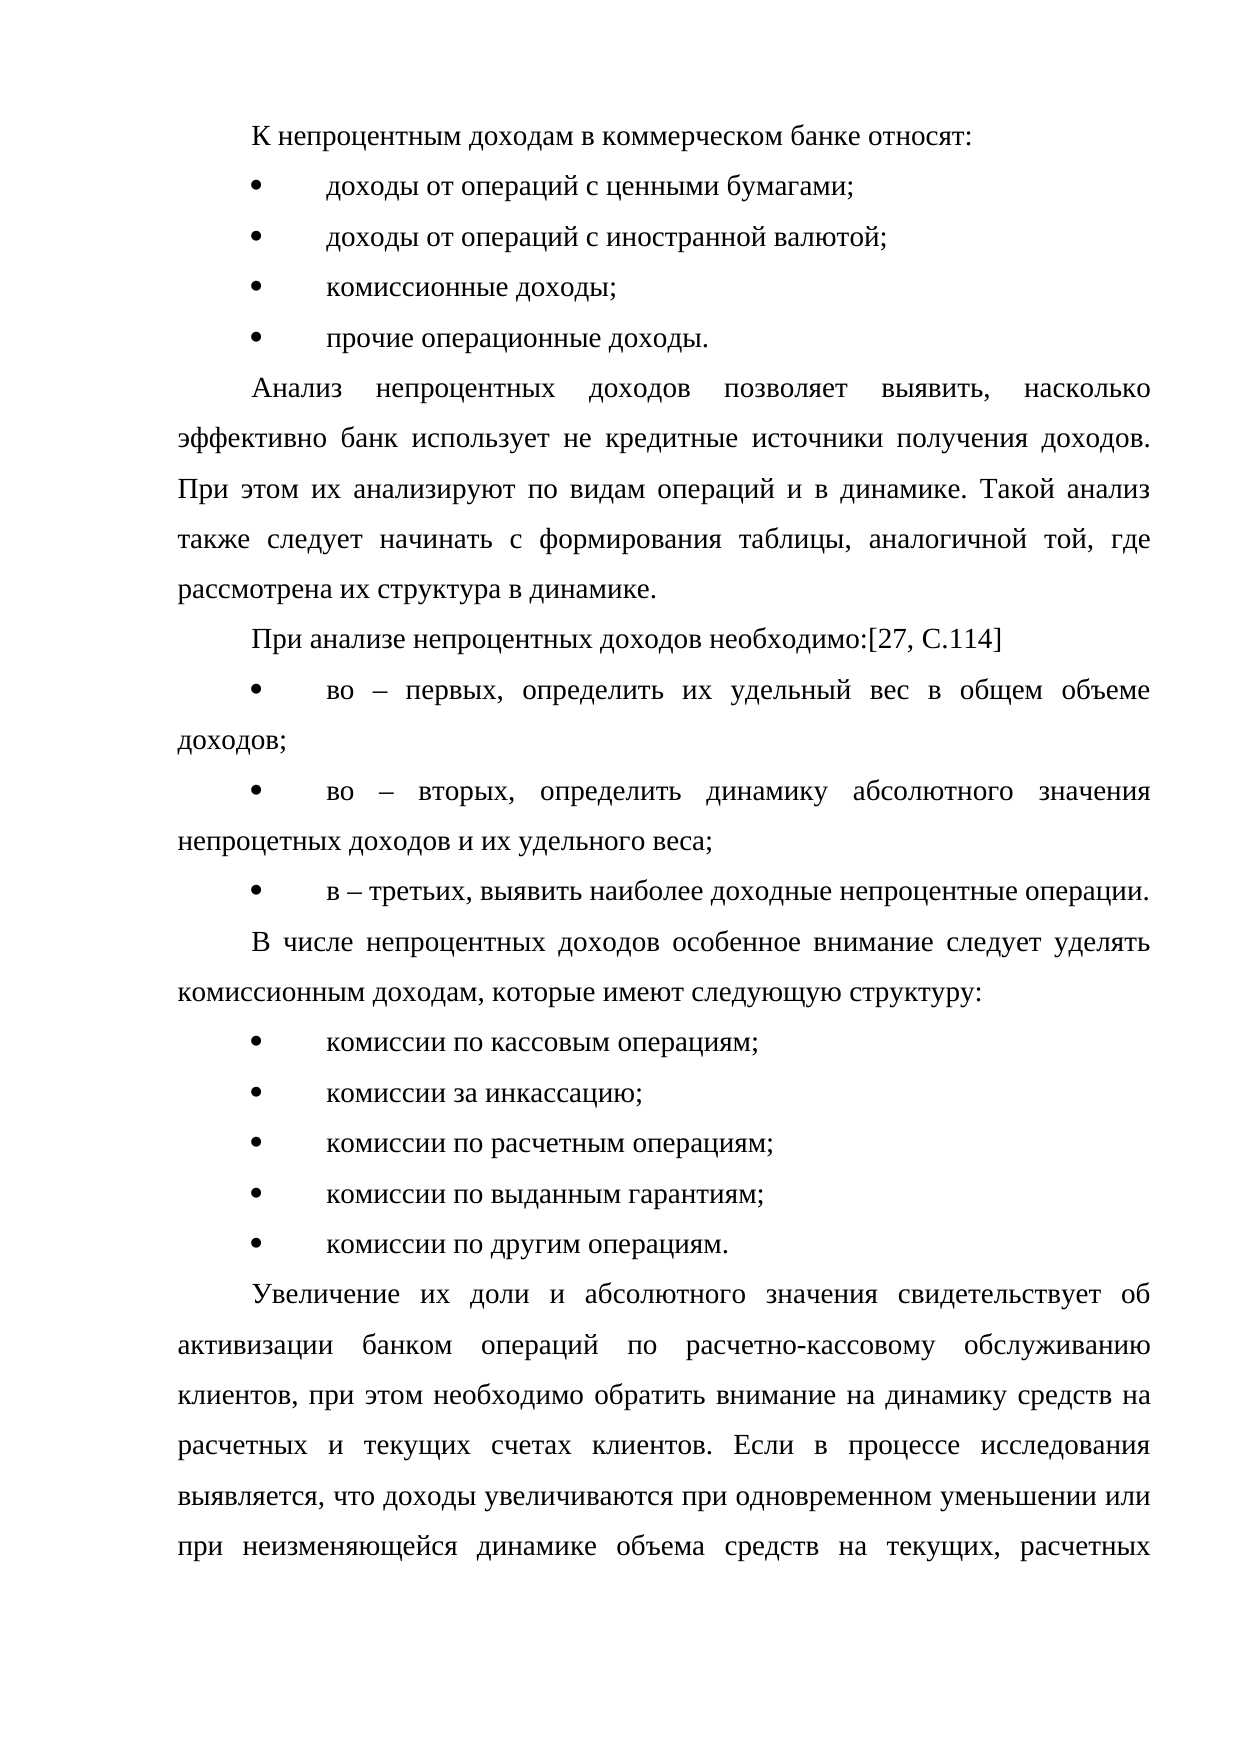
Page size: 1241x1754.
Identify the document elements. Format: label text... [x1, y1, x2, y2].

list в – третьих, выявить наиболее доходные непроцентные операции. [177, 873, 1152, 907]
list комиссии по кассовым операциям; [177, 1024, 1152, 1058]
text К непроцентным доходам в коммерческом банке относят: [177, 118, 1152, 152]
list доходы от операций с ценными бумагами; [177, 168, 1152, 202]
text Анализ непроцентных доходов позволяет выявить, насколько эффективно банк использует не кредитные источники получения доходов. При этом их анализируют по видам операций и в динамике. Такой анализ также следует начинать с формирования таблицы, аналогичной той, где рассмотрена их структура в динамике. [177, 370, 1152, 605]
list комиссии за инкассацию; [177, 1075, 1152, 1108]
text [177, 1277, 1152, 1562]
text В числе непроцентных доходов особенное внимание следует уделять комиссионным доходам, которые имеют следующую структуру: [177, 924, 1152, 1008]
list комиссии по выданным гарантиям; [177, 1176, 1152, 1209]
list комиссии по другим операциям. [177, 1226, 1152, 1260]
list во – вторых, определить динамику абсолютного значения непроцетных доходов и их удельного веса; [177, 773, 1152, 857]
list комиссии по расчетным операциям; [177, 1125, 1152, 1159]
list доходы от операций с иностранной валютой; [177, 219, 1152, 252]
list прочие операционные доходы. [177, 320, 1152, 353]
text При анализе непроцентных доходов необходимо:[27, C.114] [177, 622, 1152, 655]
list во – первых, определить их удельный вес в общем объеме доходов; [177, 672, 1152, 756]
list комиссионные доходы; [177, 269, 1152, 303]
